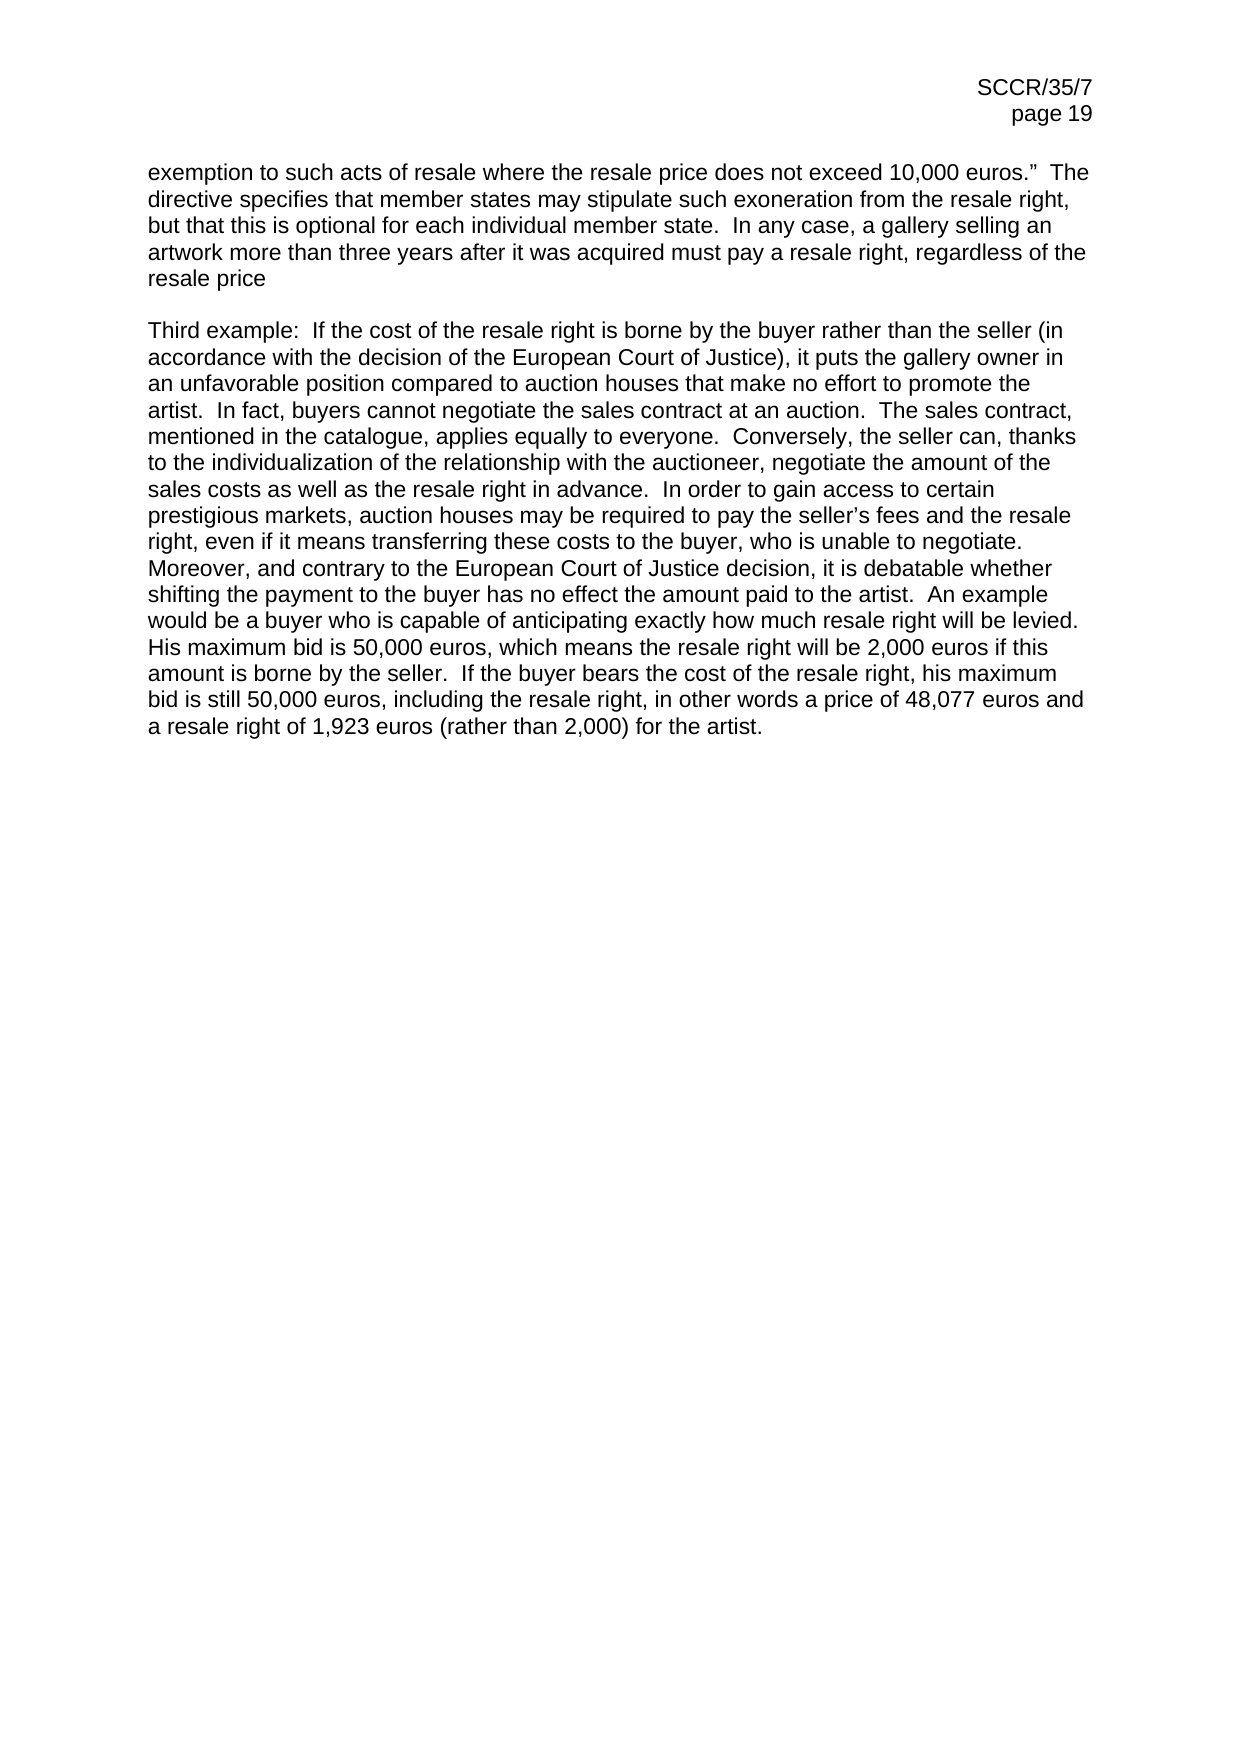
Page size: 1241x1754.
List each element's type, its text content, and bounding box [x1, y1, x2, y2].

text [148, 159, 1093, 291]
text Third example: If the cost of the resale right is borne by the buyer rather than the seller (in accordance with the decision of the European Court of Justice), it puts the gallery owner in an unfavorable position compared to auction houses that make no effort to promote the artist. In fact, buyers cannot negotiate the sales contract at an auction. The sales contract, mentioned in the catalogue, applies equally to everyone. Conversely, the seller can, thanks to the individualization of the relationship with the auctioneer, negotiate the amount of the sales costs as well as the resale right in advance. In order to gain access to certain prestigious markets, auction houses may be required to pay the seller’s fees and the resale right, even if it means transferring these costs to the buyer, who is unable to negotiate. Moreover, and contrary to the European Court of Justice decision, it is debatable whether shifting the payment to the buyer has no effect the amount paid to the artist. An example would be a buyer who is capable of anticipating exactly how much resale right will be levied. His maximum bid is 50,000 euros, which means the resale right will be 2,000 euros if this amount is borne by the seller. If the buyer bears the cost of the resale right, his maximum bid is still 50,000 euros, including the resale right, in other words a price of 48,077 euros and a resale right of 1,923 euros (rather than 2,000) for the artist. [148, 317, 1093, 739]
